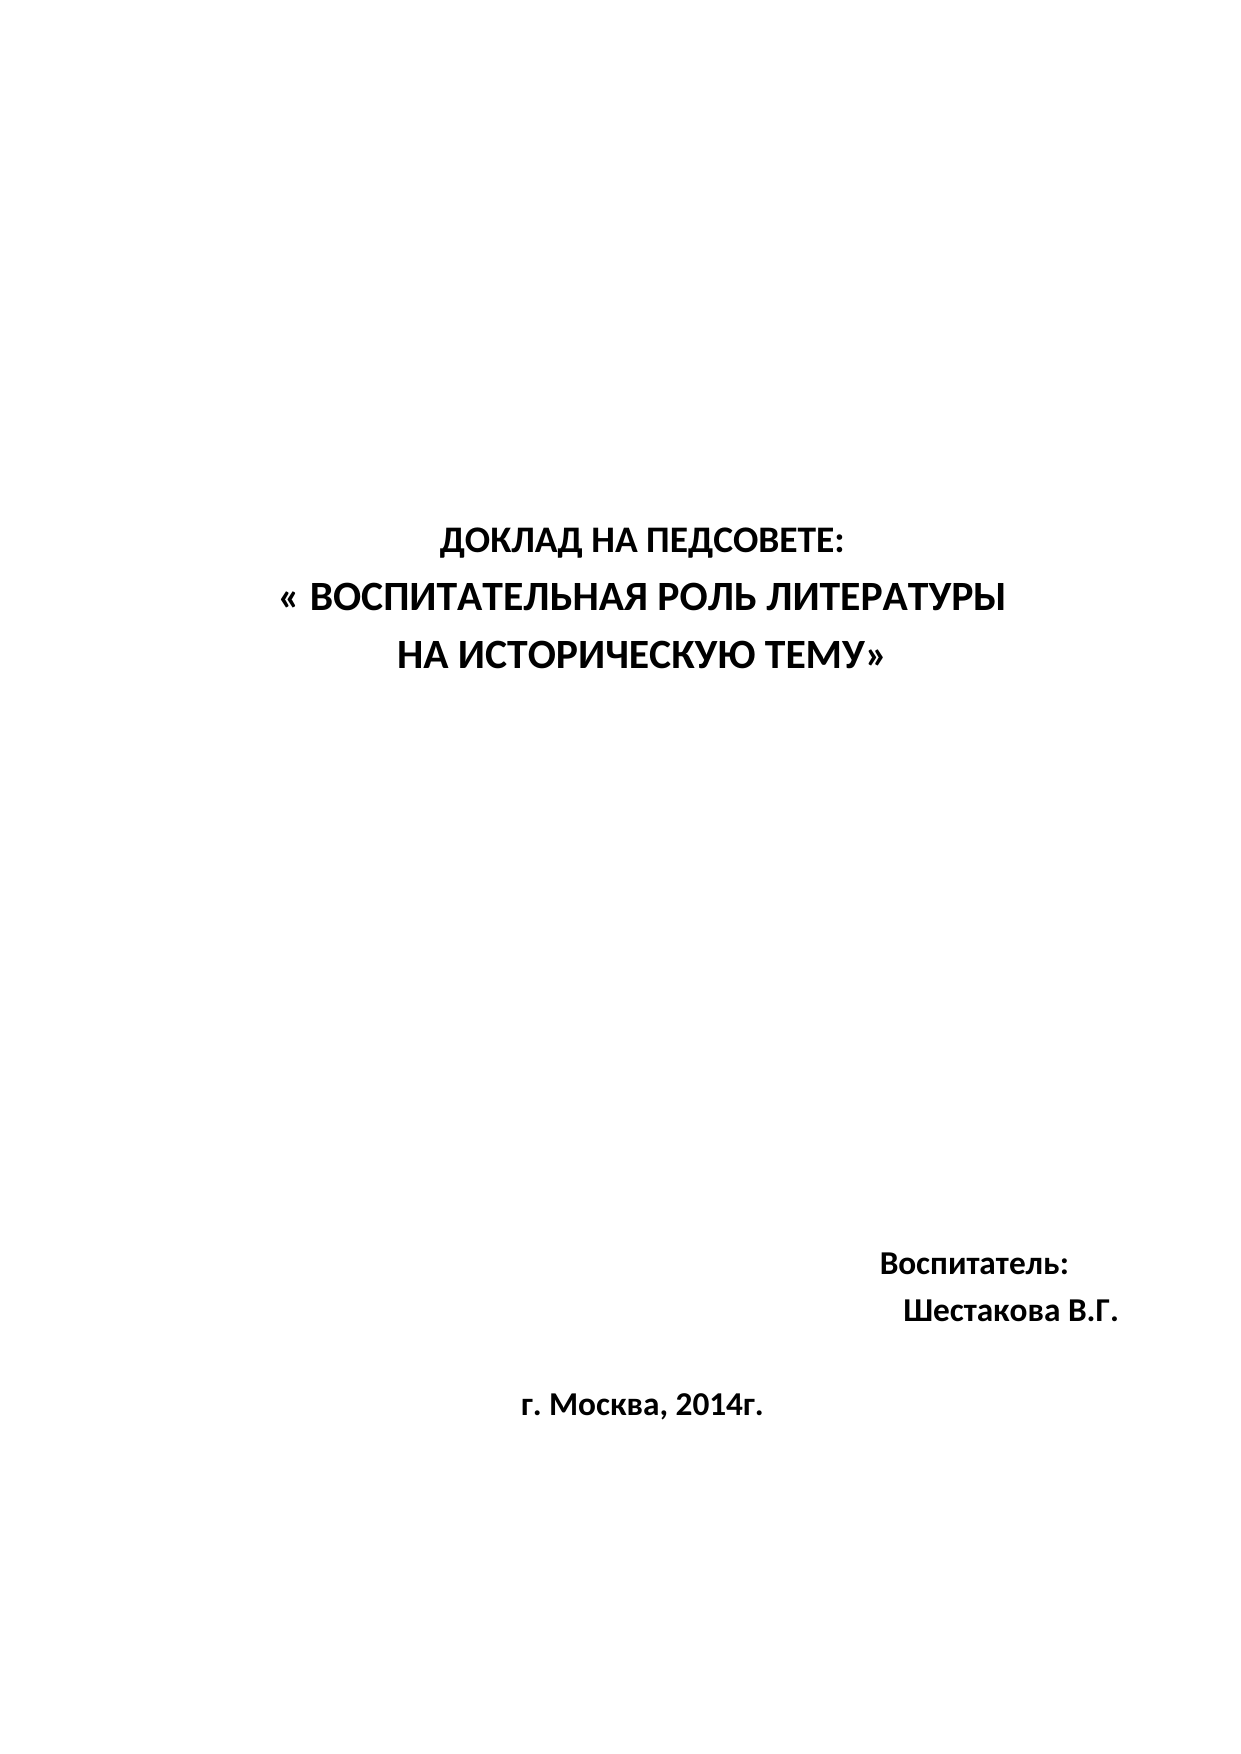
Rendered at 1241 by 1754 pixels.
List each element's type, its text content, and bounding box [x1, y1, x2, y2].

text Шестакова В.Г. [797, 1289, 1152, 1330]
text ДОКЛАД НА ПЕДСОВЕТЕ: « ВОСПИТАТЕЛЬНАЯ РОЛЬ ЛИТЕРАТУРЫ НА ИСТОРИЧЕСКУЮ ТЕМУ» [133, 516, 1152, 679]
text г. Москва, 2014г. [133, 1383, 1152, 1423]
text Воспитатель: [723, 1242, 1152, 1283]
